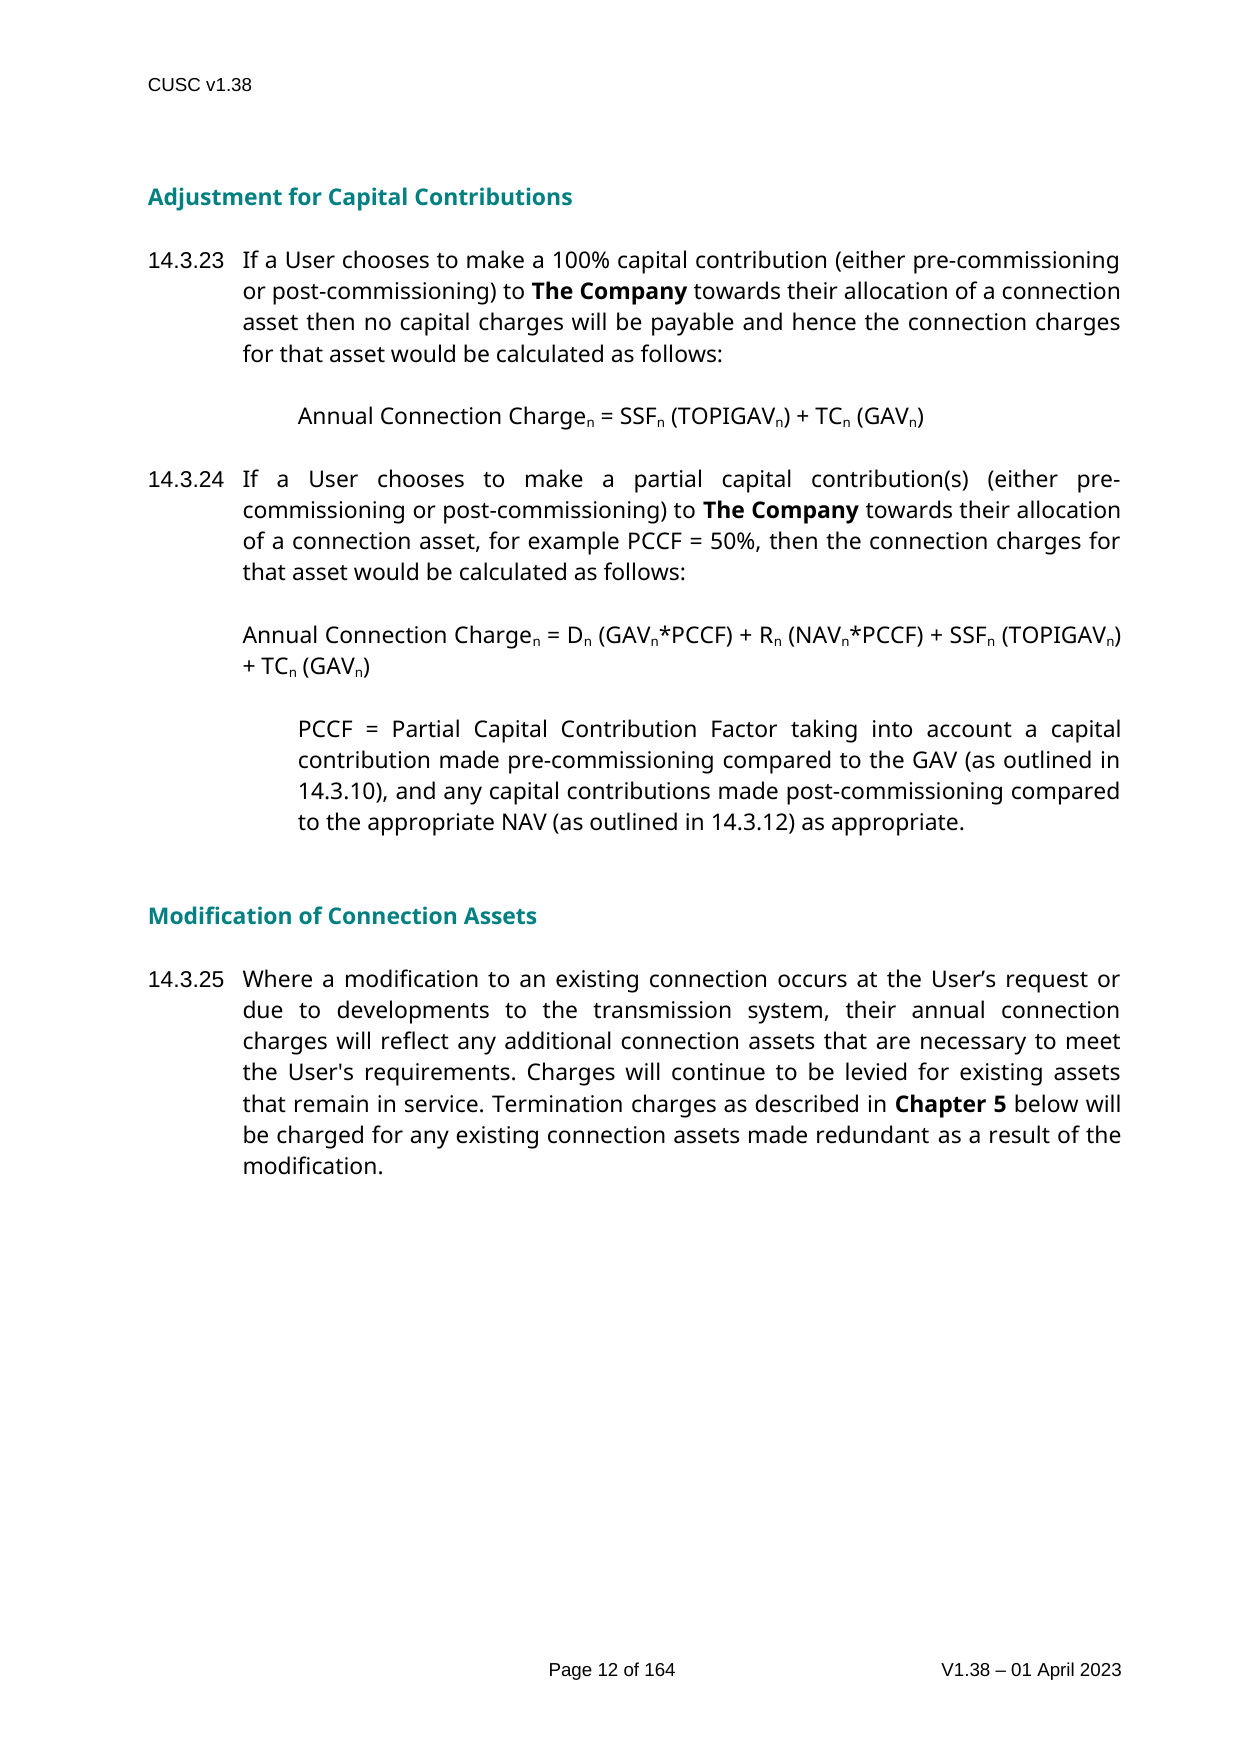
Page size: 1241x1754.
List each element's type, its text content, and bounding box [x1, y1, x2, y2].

list Where a modification to an existing connection occurs at the User’s request or due to developments to the transmission system, their annual connection charges will reflect any additional connection assets that are necessary to meet the User's requirements. Charges will continue to be levied for existing assets that remain in service. Termination charges as described in Chapter 5 below will be charged for any existing connection assets made redundant as a result of the modification. [148, 962, 1121, 1181]
text PCCF = Partial Capital Contribution Factor taking into account a capital contribution made pre-commissioning compared to the GAV (as outlined in 14.3.10), and any capital contributions made post-commissioning compared to the appropriate NAV (as outlined in 14.3.12) as appropriate. [298, 712, 1121, 837]
list If a User chooses to make a partial capital contribution(s) (either pre-commissioning or post-commissioning) to The Company towards their allocation of a connection asset, for example PCCF = 50%, then the connection charges for that asset would be calculated as follows: [148, 462, 1121, 587]
text Annual Connection Chargen = Dn (GAVn*PCCF) + Rn (NAVn*PCCF) + SSFn (TOPIGAVn) + TCn (GAVn) [242, 619, 1121, 681]
list If a User chooses to make a 100% capital contribution (either pre-commissioning or post-commissioning) to The Company towards their allocation of a connection asset then no capital charges will be payable and hence the connection charges for that asset would be calculated as follows: [148, 244, 1121, 369]
text Annual Connection Chargen = SSFn (TOPIGAVn) + TCn (GAVn) [223, 400, 1121, 431]
text Modification of Connection Assets [148, 900, 1121, 931]
subtitle Adjustment for Capital Contributions [148, 181, 1121, 212]
